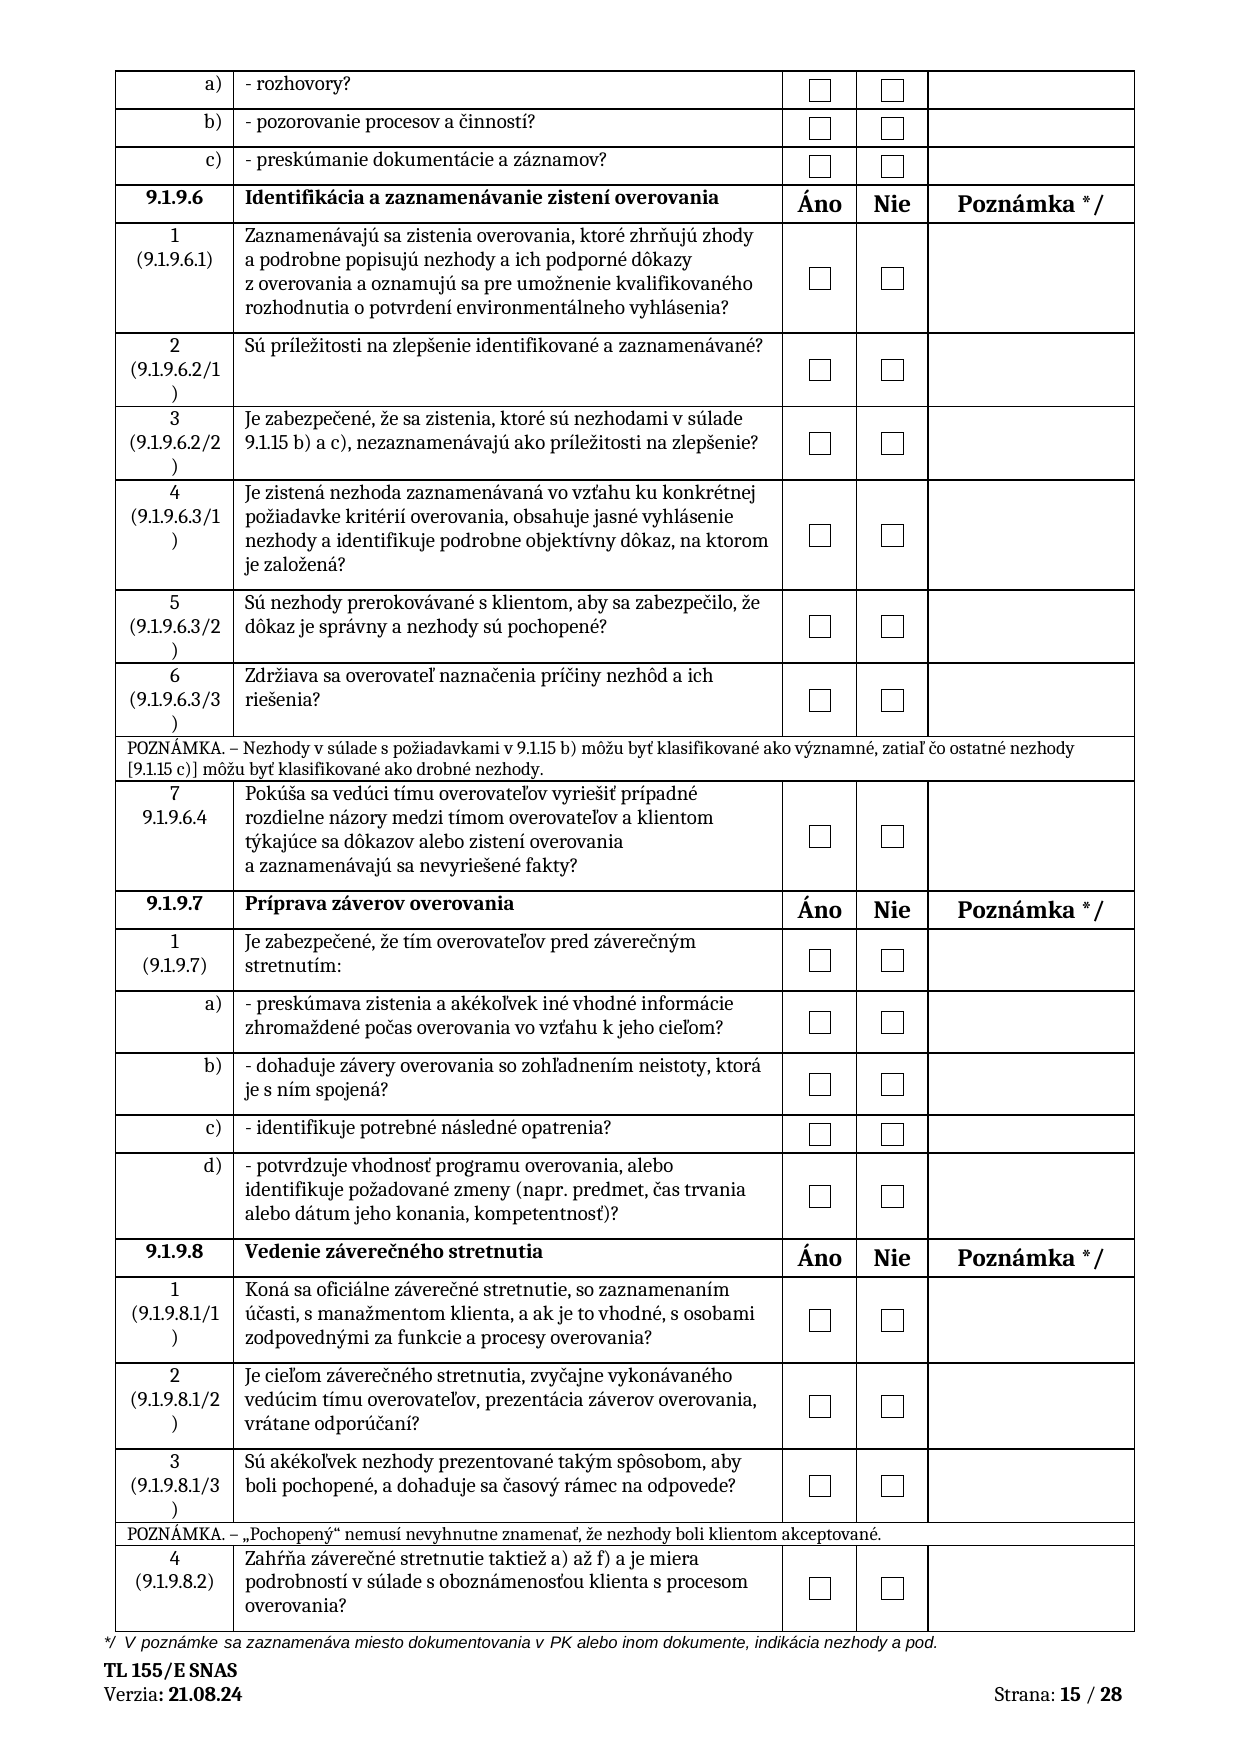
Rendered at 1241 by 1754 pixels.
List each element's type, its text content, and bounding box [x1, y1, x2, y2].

table_cell [783, 591, 856, 662]
table_cell [857, 148, 927, 184]
table_cell Koná sa oficiálne záverečné stretnutie, so zaznamenaním účasti, s manažmentom klienta, a ak je to vhodné, s osobami zodpovednými za funkcie a procesy overovania? [234, 1278, 782, 1362]
table_cell b) [116, 110, 233, 146]
table_cell [929, 992, 1134, 1052]
table_cell [783, 407, 856, 479]
table_cell [857, 1450, 927, 1522]
table_cell 4 (9.1.9.6.3/1) [116, 481, 233, 589]
table_cell 4 (9.1.9.8.2) [116, 1546, 233, 1631]
table_cell [857, 591, 927, 662]
table_cell [857, 407, 927, 479]
table_cell Vedenie záverečného stretnutia [234, 1240, 782, 1276]
table_cell Áno [783, 892, 856, 928]
table_cell a) [116, 992, 233, 1052]
table_cell 6 (9.1.9.6.3/3) [116, 664, 233, 736]
table_cell Sú nezhody prerokovávané s klientom, aby sa zabezpečilo, že dôkaz je správny a nezhody sú pochopené? [234, 591, 782, 662]
table_cell [929, 407, 1134, 479]
table_cell [929, 1054, 1134, 1114]
table_cell [857, 930, 927, 990]
table_cell [929, 224, 1134, 332]
table_cell Identifikácia a zaznamenávanie zistení overovania [234, 186, 782, 222]
table_cell [857, 1116, 927, 1152]
table_cell Nie [857, 186, 927, 222]
table_cell 2 (9.1.9.6.2/1) [116, 334, 233, 406]
table_cell [783, 1154, 856, 1238]
table_cell [783, 334, 856, 406]
table_cell Poznámka */ [929, 186, 1134, 222]
table_cell b) [116, 1054, 233, 1114]
table_cell Je cieľom záverečného stretnutia, zvyčajne vykonávaného vedúcim tímu overovateľov, prezentácia záverov overovania, vrátane odporúčaní? [234, 1364, 782, 1448]
table_cell Poznámka */ [929, 1240, 1134, 1276]
table_cell [783, 481, 856, 589]
table_cell Zdržiava sa overovateľ naznačenia príčiny nezhôd a ich riešenia? [234, 664, 782, 736]
table_cell [783, 224, 856, 332]
table_cell [783, 930, 856, 990]
table_cell [783, 1546, 856, 1631]
table_cell a) [116, 72, 233, 108]
table_cell [857, 334, 927, 406]
table_cell [929, 1450, 1134, 1522]
table_cell [857, 664, 927, 736]
table_cell 1 (9.1.9.6.1) [116, 224, 233, 332]
table_cell 9.1.9.7 [116, 892, 233, 928]
table_cell - preskúmava zistenia a akékoľvek iné vhodné informácie zhromaždené počas overovania vo vzťahu k jeho cieľom? [234, 992, 782, 1052]
table_cell [783, 1364, 856, 1448]
table_cell [929, 1546, 1134, 1631]
table_cell 5 (9.1.9.6.3/2) [116, 591, 233, 662]
table_cell [929, 72, 1134, 108]
table_cell Nie [857, 892, 927, 928]
table_cell [783, 1450, 856, 1522]
table_cell [929, 148, 1134, 184]
table_cell [857, 782, 927, 890]
table_cell 1 (9.1.9.8.1/1) [116, 1278, 233, 1362]
table_cell [929, 1154, 1134, 1238]
table_cell [857, 1278, 927, 1362]
table_cell [783, 664, 856, 736]
table_cell [783, 110, 856, 146]
table_cell - pozorovanie procesov a činností? [234, 110, 782, 146]
table_cell - preskúmanie dokumentácie a záznamov? [234, 148, 782, 184]
table_cell [783, 1278, 856, 1362]
table_cell Poznámka */ [929, 892, 1134, 928]
table_cell [783, 782, 856, 890]
table_cell Nie [857, 1240, 927, 1276]
table_cell [929, 334, 1134, 406]
table_cell Je zistená nezhoda zaznamenávaná vo vzťahu ku konkrétnej požiadavke kritérií overovania, obsahuje jasné vyhlásenie nezhody a identifikuje podrobne objektívny dôkaz, na ktorom je založená? [234, 481, 782, 589]
table_cell 9.1.9.6 [116, 186, 233, 222]
table_cell [857, 1364, 927, 1448]
table_cell [783, 992, 856, 1052]
table_cell [857, 1054, 927, 1114]
table_cell 3 (9.1.9.8.1/3) [116, 1450, 233, 1522]
table_cell [929, 591, 1134, 662]
table_cell [929, 1364, 1134, 1448]
table_cell 7 9.1.9.6.4 [116, 782, 233, 890]
table_cell [783, 1054, 856, 1114]
table_cell 9.1.9.8 [116, 1240, 233, 1276]
table_cell [929, 110, 1134, 146]
table_cell [857, 72, 927, 108]
table_cell 1 (9.1.9.7) [116, 930, 233, 990]
table_cell - dohaduje závery overovania so zohľadnením neistoty, ktorá je s ním spojená? [234, 1054, 782, 1114]
table_cell Áno [783, 1240, 856, 1276]
table_cell c) [116, 148, 233, 184]
table_cell [857, 110, 927, 146]
table_cell POZNÁMKA. – „Pochopený“ nemusí nevyhnutne znamenať, že nezhody boli klientom akceptované. [116, 1523, 1134, 1545]
table_cell 3 (9.1.9.6.2/2) [116, 407, 233, 479]
table_cell [929, 1116, 1134, 1152]
table_cell Je zabezpečené, že tím overovateľov pred záverečným stretnutím: [234, 930, 782, 990]
table_cell [929, 782, 1134, 890]
table_cell [783, 72, 856, 108]
table_cell c) [116, 1116, 233, 1152]
table_cell Zahŕňa záverečné stretnutie taktiež a) až f) a je miera podrobností v súlade s oboznámenosťou klienta s procesom overovania? [234, 1546, 782, 1631]
table_cell [857, 1154, 927, 1238]
table_cell [857, 1546, 927, 1631]
table_cell Sú akékoľvek nezhody prezentované takým spôsobom, aby boli pochopené, a dohaduje sa časový rámec na odpovede? [234, 1450, 782, 1522]
table_cell POZNÁMKA. – Nezhody v súlade s požiadavkami v 9.1.15 b) môžu byť klasifikované ako významné, zatiaľ čo ostatné nezhody [9.1.15 c)] môžu byť klasifikované ako drobné nezhody. [116, 737, 1134, 780]
table_cell - rozhovory? [234, 72, 782, 108]
table_cell Sú príležitosti na zlepšenie identifikované a zaznamenávané? [234, 334, 782, 406]
table_cell [857, 481, 927, 589]
table_cell 2 (9.1.9.8.1/2) [116, 1364, 233, 1448]
table_cell Je zabezpečené, že sa zistenia, ktoré sú nezhodami v súlade 9.1.15 b) a c), nezaznamenávajú ako príležitosti na zlepšenie? [234, 407, 782, 479]
table_cell - identifikuje potrebné následné opatrenia? [234, 1116, 782, 1152]
table_cell [857, 992, 927, 1052]
table_cell [783, 148, 856, 184]
table_cell - potvrdzuje vhodnosť programu overovania, alebo identifikuje požadované zmeny (napr. predmet, čas trvania alebo dátum jeho konania, kompetentnosť)? [234, 1154, 782, 1238]
table_cell [929, 664, 1134, 736]
table_cell Pokúša sa vedúci tímu overovateľov vyriešiť prípadné rozdielne názory medzi tímom overovateľov a klientom týkajúce sa dôkazov alebo zistení overovania a zaznamenávajú sa nevyriešené fakty? [234, 782, 782, 890]
table_cell Zaznamenávajú sa zistenia overovania, ktoré zhrňujú zhody a podrobne popisujú nezhody a ich podporné dôkazy z overovania a oznamujú sa pre umožnenie kvalifikovaného rozhodnutia o potvrdení environmentálneho vyhlásenia? [234, 224, 782, 332]
table_cell [929, 481, 1134, 589]
table_cell Áno [783, 186, 856, 222]
table_cell [857, 224, 927, 332]
table_cell Príprava záverov overovania [234, 892, 782, 928]
table_cell d) [116, 1154, 233, 1238]
table_cell [783, 1116, 856, 1152]
table_cell [929, 930, 1134, 990]
table_cell [929, 1278, 1134, 1362]
